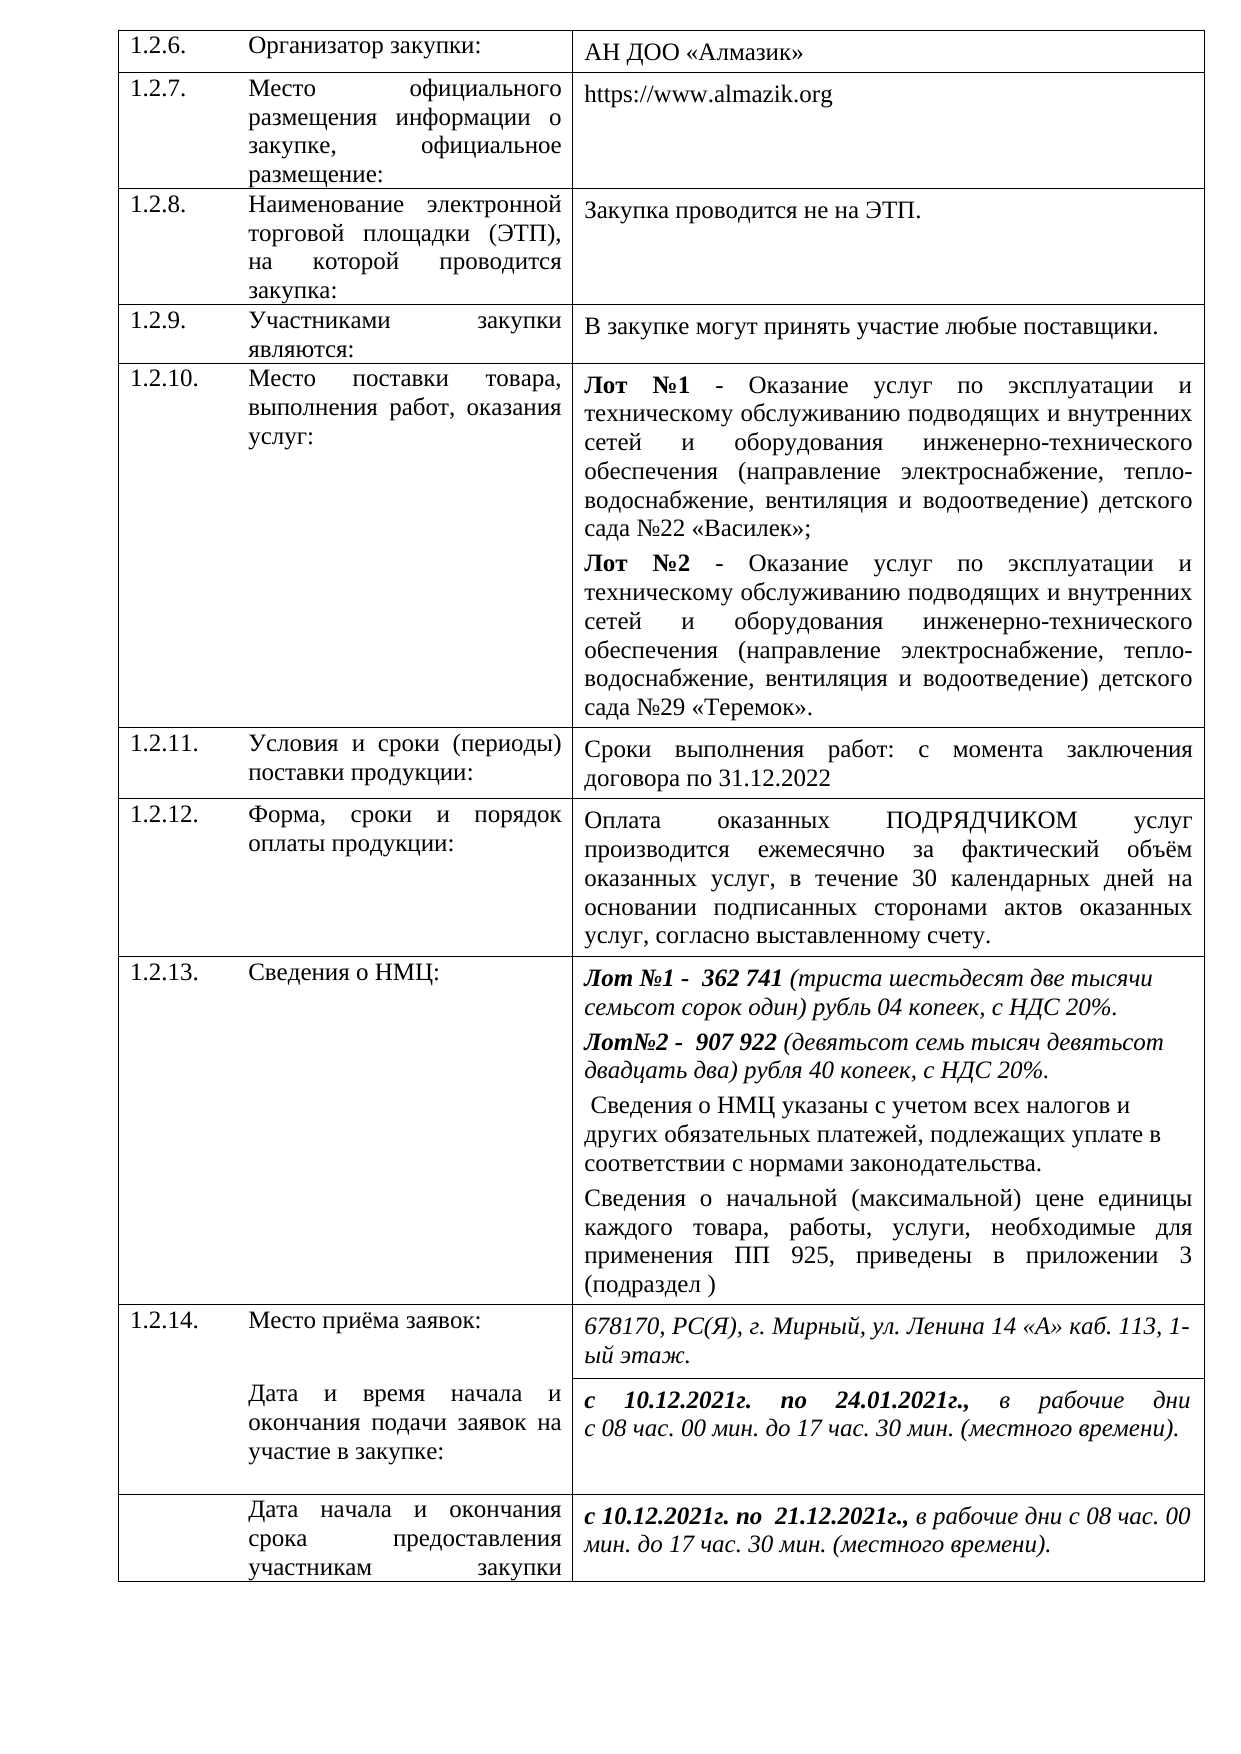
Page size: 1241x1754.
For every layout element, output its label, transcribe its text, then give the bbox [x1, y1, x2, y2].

table_cell Условия и сроки (периоды) поставки продукции: [119, 728, 572, 798]
table_cell Форма, сроки и порядок оплаты продукции: [119, 799, 572, 956]
table_cell Дата и время начала и окончания подачи заявок на участие в закупке: [119, 1378, 572, 1493]
table_cell Лот №1 - 362 741 (триста шестьдесят две тысячи семьсот сорок один) рубль 04 копеек, с НДС 20%. Лот№2 - 907 922 (девятьсот семь тысяч девятьсот двадцать два) рубля 40 копеек, с НДС 20%. Сведения о НМЦ указаны с учетом всех налогов и других обязательных платежей, подлежащих уплате в соответствии с нормами законодательства. Сведения о начальной (максимальной) цене единицы каждого товара, работы, услуги, необходимые для применения ПП 925, приведены в приложении 3 (подраздел 0) [573, 957, 1204, 1304]
table_cell Место приёма заявок: [119, 1305, 572, 1377]
table_cell Оплата оказанных ПОДРЯДЧИКОМ услуг производится ежемесячно за фактический объём оказанных услуг, в течение 30 календарных дней на основании подписанных сторонами актов оказанных услуг, согласно выставленному счету. [573, 799, 1204, 956]
table_cell Закупка проводится не на ЭТП. [573, 189, 1204, 304]
table_cell Организатор закупки: [119, 31, 572, 72]
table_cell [573, 1495, 1204, 1581]
table_cell с 10.12.2021г. по 24.01.2021г., в рабочие дни с 08 час. 00 мин. до 17 час. 30 мин. (местного времени). [573, 1379, 1204, 1493]
table_cell Лот №1 - Оказание услуг по эксплуатации и техническому обслуживанию подводящих и внутренних сетей и оборудования инженерно-технического обеспечения (направление электроснабжение, тепло-водоснабжение, вентиляция и водоотведение) детского сада №22 «Василек»; Лот №2 - Оказание услуг по эксплуатации и техническому обслуживанию подводящих и внутренних сетей и оборудования инженерно-технического обеспечения (направление электроснабжение, тепло-водоснабжение, вентиляция и водоотведение) детского сада №29 «Теремок». [573, 364, 1204, 727]
table_cell Сведения о НМЦ: [119, 957, 572, 1304]
table_cell https://www.almazik.org [573, 73, 1204, 188]
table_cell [119, 1495, 572, 1581]
table_cell Место официального размещения информации о закупке, официальное размещение: [119, 73, 572, 188]
table_cell 678170, РС(Я), г. Мирный, ул. Ленина 14 «А» каб. 113, 1-ый этаж. [573, 1305, 1204, 1377]
table_cell Участниками закупки являются: [119, 305, 572, 362]
table_cell В закупке могут принять участие любые поставщики. [573, 305, 1204, 362]
table_cell Сроки выполнения работ: c момента заключения договора по 31.12.2022 [573, 728, 1204, 798]
table_cell Наименование электронной торговой площадки (ЭТП), на которой проводится закупка: [119, 189, 572, 304]
table_cell АН ДОО «Алмазик» [573, 31, 1204, 72]
table_cell Место поставки товара, выполнения работ, оказания услуг: [119, 364, 572, 727]
